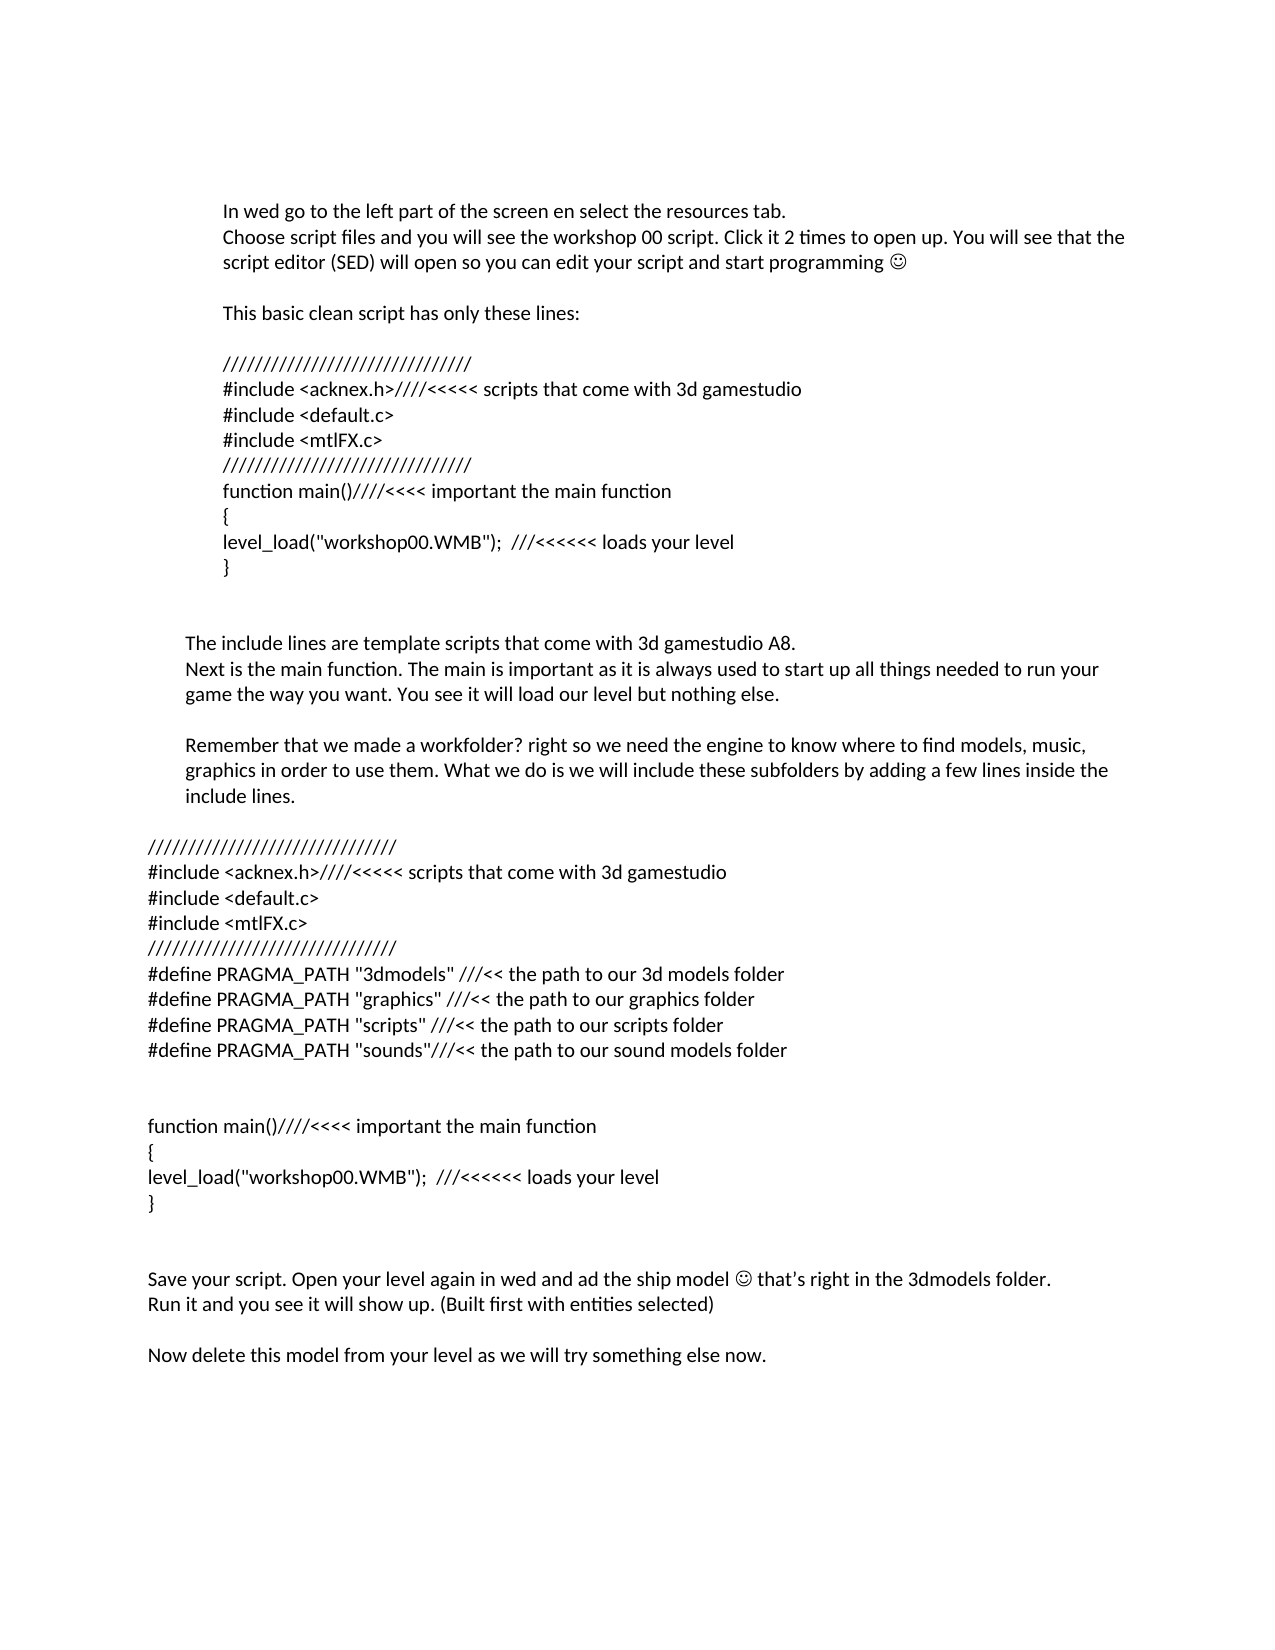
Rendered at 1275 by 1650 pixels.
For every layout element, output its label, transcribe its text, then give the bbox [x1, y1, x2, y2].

text Run it and you see it will show up. (Built first with entities selected) [148, 1291, 1127, 1317]
text } [223, 554, 1127, 580]
text function main()////<<<< important the main function [148, 1113, 1127, 1139]
text #define PRAGMA_PATH "scripts" ///<< the path to our scripts folder [148, 1012, 1127, 1037]
text In wed go to the left part of the screen en select the resources tab. [223, 198, 1127, 224]
text The include lines are template scripts that come with 3d gamestudio A8. [185, 631, 1127, 656]
text Next is the main function. The main is important as it is always used to start up all things needed to run your game the way you want. You see it will load our level but nothing else. [185, 656, 1127, 707]
text #define PRAGMA_PATH "graphics" ///<< the path to our graphics folder [148, 986, 1127, 1012]
text /////////////////////////////// [148, 936, 1127, 961]
text #define PRAGMA_PATH "3dmodels" ///<< the path to our 3d models folder [148, 961, 1127, 986]
text } [148, 1190, 1127, 1215]
text level_load("workshop00.WMB"); ///<<<<<< loads your level [223, 529, 1127, 554]
text Now delete this model from your level as we will try something else now. [148, 1342, 1127, 1368]
text Choose script files and you will see the workshop 00 script. Click it 2 times to open up. You will see that the script editor (SED) will open so you can edit your script and start programming [223, 224, 1127, 275]
text Save your script. Open your level again in wed and ad the ship model that’s right in the 3dmodels folder. [148, 1266, 1127, 1291]
text This basic clean script has only these lines: [223, 300, 1127, 326]
text #include <mtlFX.c> [223, 427, 1127, 453]
text #include <default.c> [148, 885, 1127, 910]
text #include <acknex.h>////<<<<< scripts that come with 3d gamestudio [223, 376, 1127, 402]
text level_load("workshop00.WMB"); ///<<<<<< loads your level [148, 1164, 1127, 1190]
text #include <default.c> [223, 402, 1127, 427]
text { [223, 503, 1127, 529]
text /////////////////////////////// [223, 351, 1127, 376]
text #include <mtlFX.c> [148, 910, 1127, 936]
text Remember that we made a workfolder? right so we need the engine to know where to find models, music, graphics in order to use them. What we do is we will include these subfolders by adding a few lines inside the include lines. [185, 732, 1127, 808]
text /////////////////////////////// [223, 453, 1127, 478]
text #define PRAGMA_PATH "sounds"///<< the path to our sound models folder [148, 1037, 1127, 1063]
text /////////////////////////////// [148, 834, 1127, 859]
text { [148, 1139, 1127, 1164]
text #include <acknex.h>////<<<<< scripts that come with 3d gamestudio [148, 859, 1127, 885]
text function main()////<<<< important the main function [148, 478, 1127, 503]
